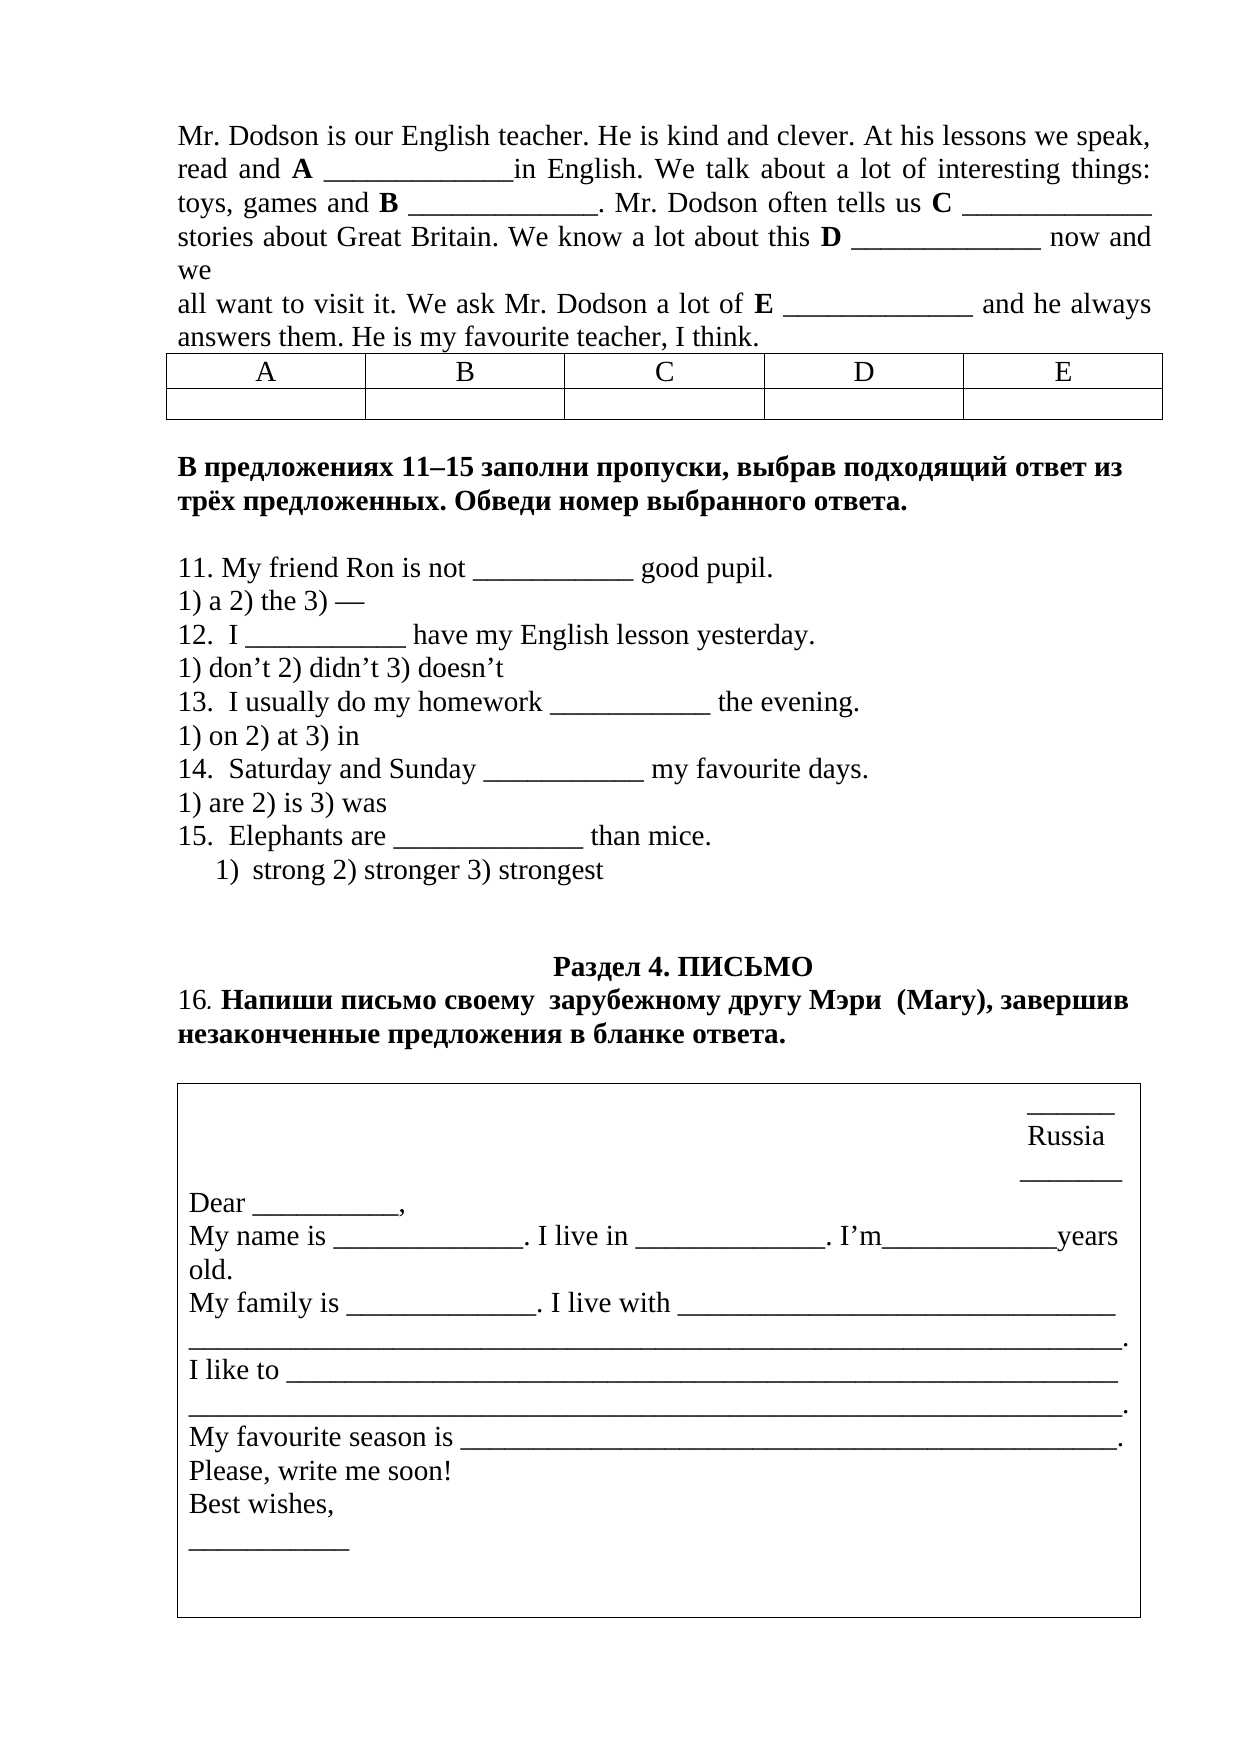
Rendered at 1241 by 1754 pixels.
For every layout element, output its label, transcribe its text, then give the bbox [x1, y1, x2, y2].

text 14. Saturday and Sunday ___________ my favourite days. [177, 751, 1152, 785]
table_cell [366, 389, 564, 418]
text 11. My friend Ron is not ___________ good pupil. [177, 550, 1152, 583]
table_cell [964, 389, 1162, 418]
text 1) are 2) is 3) was [177, 785, 1152, 818]
text 13. I usually do my homework ___________ the evening. [177, 684, 1152, 718]
table_header A [167, 354, 365, 387]
text В предложениях 11–15 заполни пропуски, выбрав подходящий ответ из трёх предложенных. Обведи номер выбранного ответа. [177, 449, 1152, 516]
text 12. I ___________ have my English lesson yesterday. [177, 617, 1152, 651]
text Mr. Dodson is our English teacher. He is kind and clever. At his lessons we speak, read and A _____________in English. We talk about a lot of interesting things: toys, games and B _____________. Mr. Dodson often tells us C _____________ stories about Great Britain. We know a lot about this D _____________ now and we [177, 118, 1152, 286]
table_header B [366, 354, 564, 387]
text all want to visit it. We ask Mr. Dodson a lot of E _____________ and he always answers them. He is my favourite teacher, I think. [177, 286, 1152, 353]
table_cell [167, 389, 365, 418]
text 1) on 2) at 3) in [177, 718, 1152, 751]
text 15. Elephants are _____________ than mice. [177, 818, 1152, 852]
table_header D [765, 354, 963, 387]
table_cell [565, 389, 764, 418]
table_header C [565, 354, 764, 387]
text 16. Напиши письмо своему зарубежному другу Мэри (Mary), завершив незаконченные предложения в бланке ответа. [177, 982, 1152, 1049]
table_header ______ Russia _______ Dear __________, My name is _____________. I live in _____________. I’m____________years old. My family is _____________. I live with ______________________________ ________________________________________________________________. I like to _________________________________________________________ ________________________________________________________________. My favourite season is _____________________________________________. Please, write me soon! Best wishes, ___________ [178, 1084, 1140, 1617]
list strong 2) stronger 3) strongest [215, 852, 1152, 885]
text Раздел 4. ПИСЬМО [215, 949, 1152, 982]
text 1) don’t 2) didn’t 3) doesn’t [177, 651, 1152, 684]
table_header E [964, 354, 1162, 387]
text 1) a 2) the 3) –– [177, 583, 1152, 617]
table_cell [765, 389, 963, 418]
